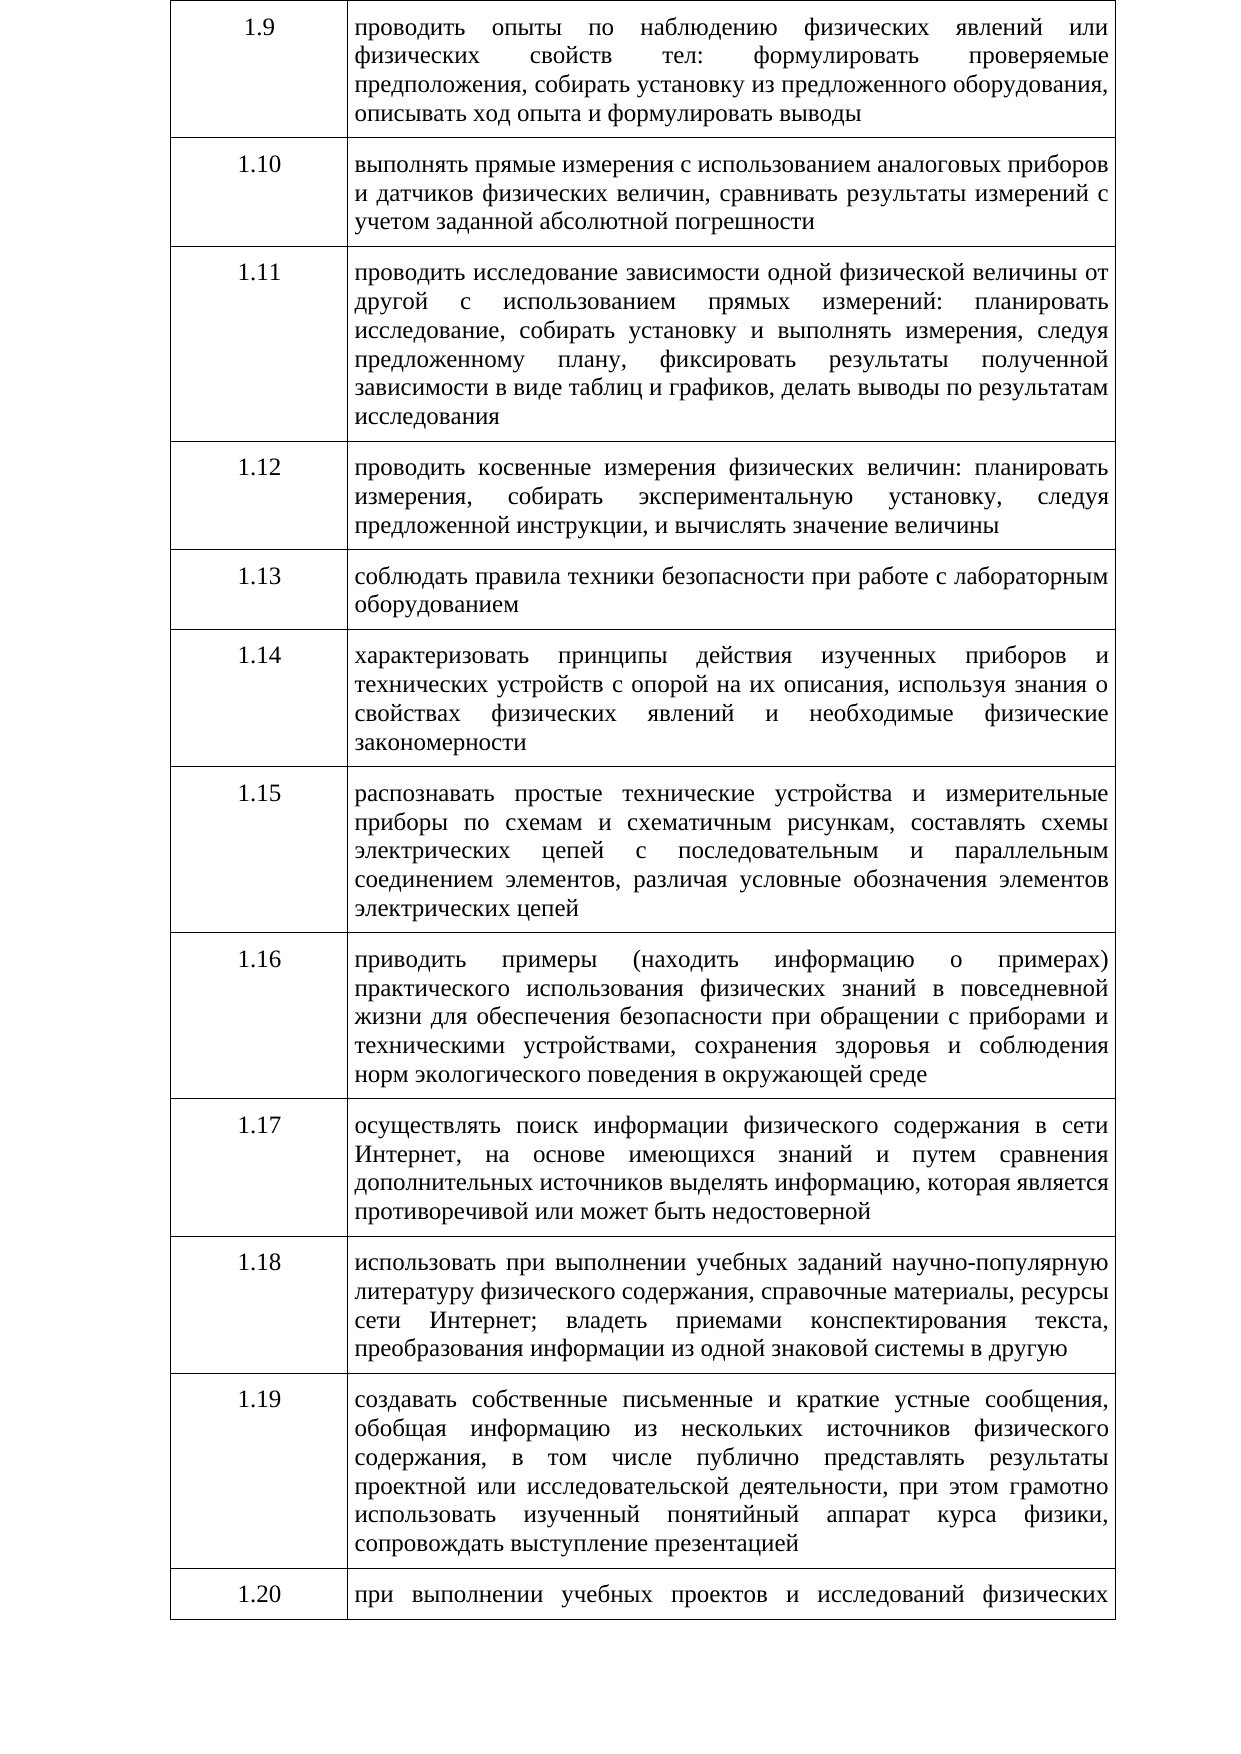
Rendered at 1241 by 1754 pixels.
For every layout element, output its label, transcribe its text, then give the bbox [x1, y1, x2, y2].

table_cell 1.14 [171, 630, 347, 766]
table_cell использовать при выполнении учебных заданий научно-популярную литературу физического содержания, справочные материалы, ресурсы сети Интернет; владеть приемами конспектирования текста, преобразования информации из одной знаковой системы в другую [348, 1237, 1115, 1373]
table_cell 1.20 [171, 1569, 347, 1619]
table_cell проводить исследование зависимости одной физической величины от другой с использованием прямых измерений: планировать исследование, собирать установку и выполнять измерения, следуя предложенному плану, фиксировать результаты полученной зависимости в виде таблиц и графиков, делать выводы по результатам исследования [348, 247, 1115, 441]
table_cell 1.19 [171, 1374, 347, 1568]
table_cell характеризовать принципы действия изученных приборов и технических устройств с опорой на их описания, используя знания о свойствах физических явлений и необходимые физические закономерности [348, 630, 1115, 766]
table_cell выполнять прямые измерения с использованием аналоговых приборов и датчиков физических величин, сравнивать результаты измерений с учетом заданной абсолютной погрешности [348, 138, 1115, 246]
table_cell 1.16 [171, 933, 347, 1098]
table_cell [348, 1569, 1115, 1619]
table_cell проводить опыты по наблюдению физических явлений или физических свойств тел: формулировать проверяемые предположения, собирать установку из предложенного оборудования, описывать ход опыта и формулировать выводы [348, 1, 1115, 137]
table_cell 1.9 [171, 1, 347, 137]
table_cell приводить примеры (находить информацию о примерах) практического использования физических знаний в повседневной жизни для обеспечения безопасности при обращении с приборами и техническими устройствами, сохранения здоровья и соблюдения норм экологического поведения в окружающей среде [348, 933, 1115, 1098]
table_cell создавать собственные письменные и краткие устные сообщения, обобщая информацию из нескольких источников физического содержания, в том числе публично представлять результаты проектной или исследовательской деятельности, при этом грамотно использовать изученный понятийный аппарат курса физики, сопровождать выступление презентацией [348, 1374, 1115, 1568]
table_cell соблюдать правила техники безопасности при работе с лабораторным оборудованием [348, 550, 1115, 629]
table_cell распознавать простые технические устройства и измерительные приборы по схемам и схематичным рисункам, составлять схемы электрических цепей с последовательным и параллельным соединением элементов, различая условные обозначения элементов электрических цепей [348, 767, 1115, 932]
table_cell 1.17 [171, 1099, 347, 1236]
table_cell 1.15 [171, 767, 347, 932]
table_cell 1.10 [171, 138, 347, 246]
table_cell 1.12 [171, 442, 347, 549]
table_cell осуществлять поиск информации физического содержания в сети Интернет, на основе имеющихся знаний и путем сравнения дополнительных источников выделять информацию, которая является противоречивой или может быть недостоверной [348, 1099, 1115, 1236]
table_cell проводить косвенные измерения физических величин: планировать измерения, собирать экспериментальную установку, следуя предложенной инструкции, и вычислять значение величины [348, 442, 1115, 549]
table_cell 1.11 [171, 247, 347, 441]
table_cell 1.13 [171, 550, 347, 629]
table_cell 1.18 [171, 1237, 347, 1373]
